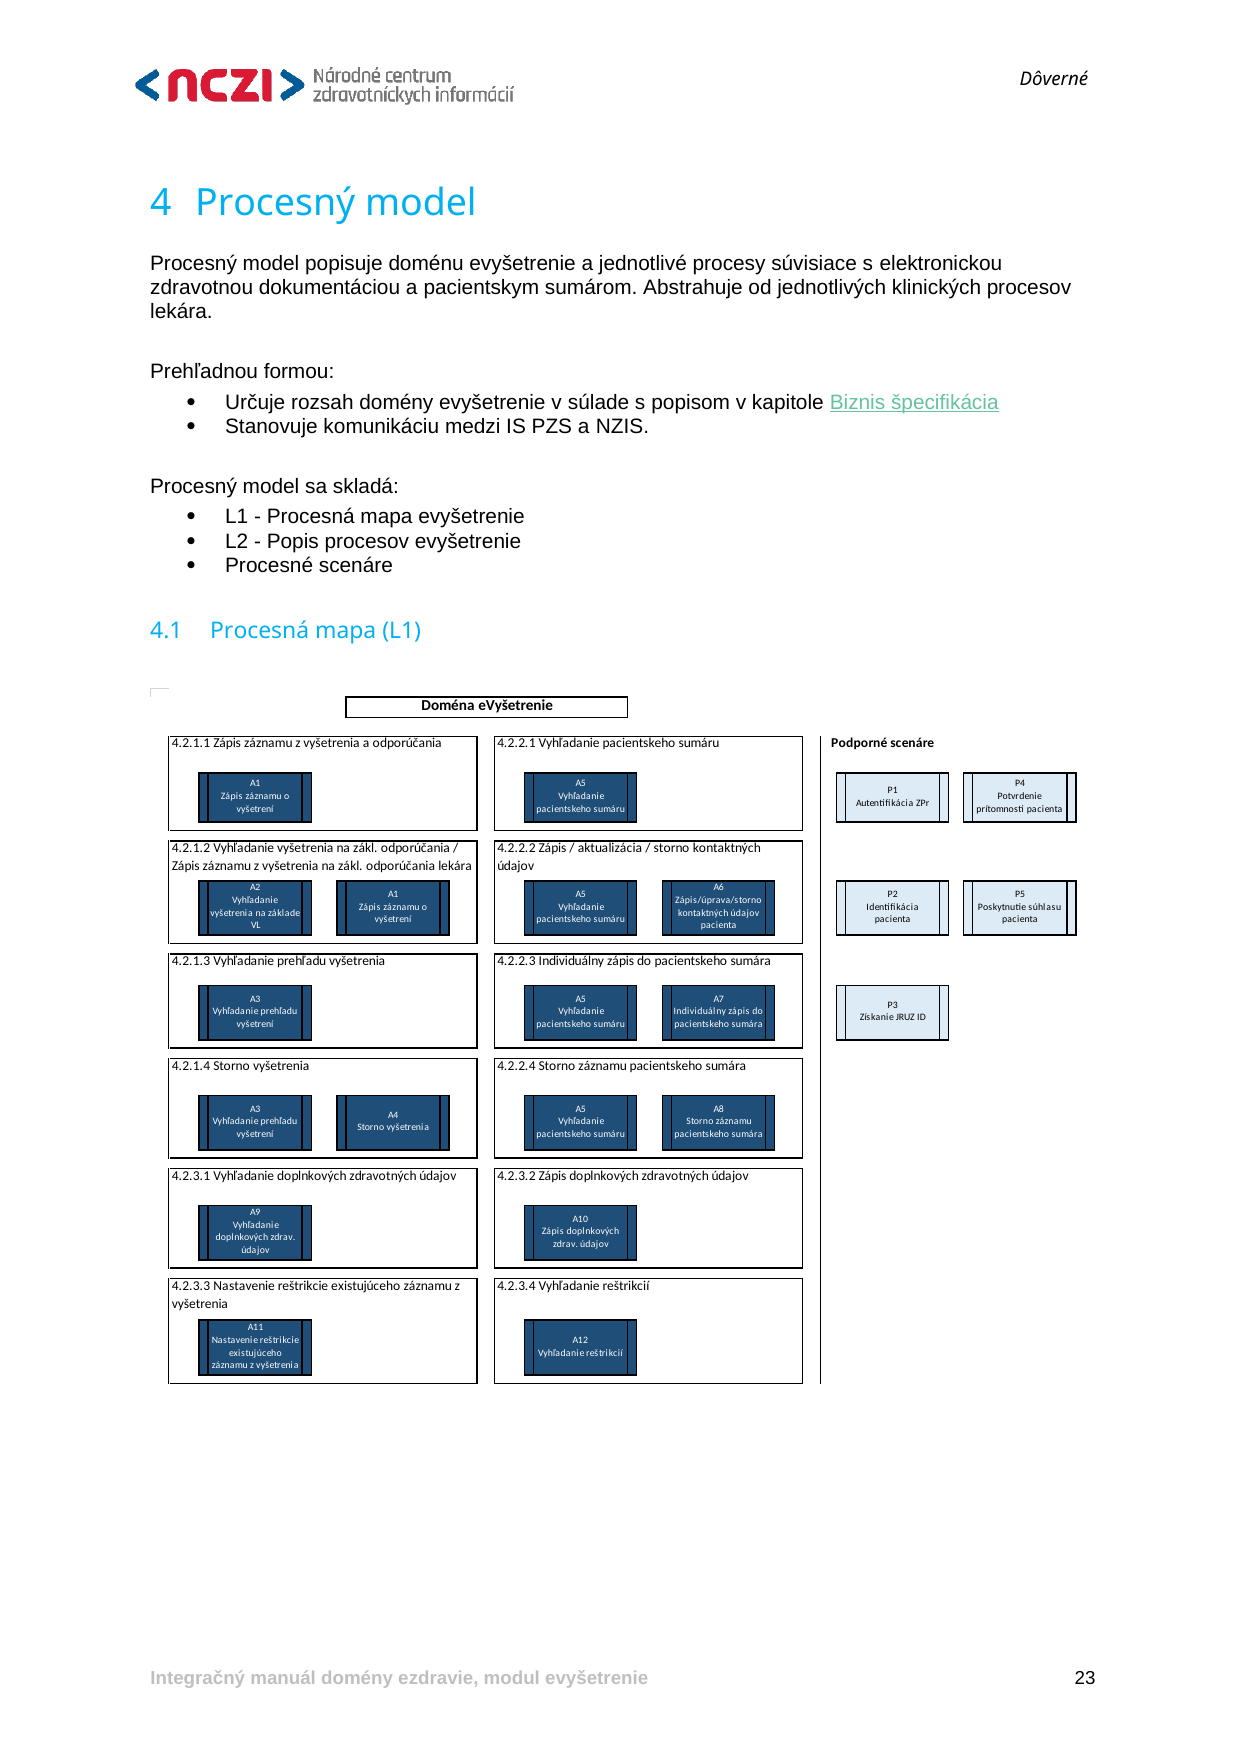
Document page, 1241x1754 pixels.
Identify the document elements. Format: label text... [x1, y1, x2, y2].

list L2 - Popis procesov evyšetrenie [187, 528, 1090, 552]
picture [123, 53, 526, 118]
list Stanovuje komunikáciu medzi IS PZS a NZIS. [187, 414, 1090, 438]
text Procesný model popisuje doménu evyšetrenie a jednotlivé procesy súvisiace s elektronickou zdravotnou dokumentáciou a pacientskym sumárom. Abstrahuje od jednotlivých klinických procesov lekára. [150, 251, 1090, 323]
list Procesné scenáre [187, 552, 1090, 577]
subtitle Procesná mapa (L1) [150, 614, 1090, 645]
subtitle Procesný model [150, 175, 1090, 226]
text Prehľadnou formou: [150, 359, 1090, 383]
list Určuje rozsah domény evyšetrenie v súlade s popisom v kapitole Biznis špecifikácia [187, 389, 1090, 414]
text Procesný model sa skladá: [150, 474, 1090, 498]
list L1 - Procesná mapa evyšetrenie [187, 504, 1090, 528]
